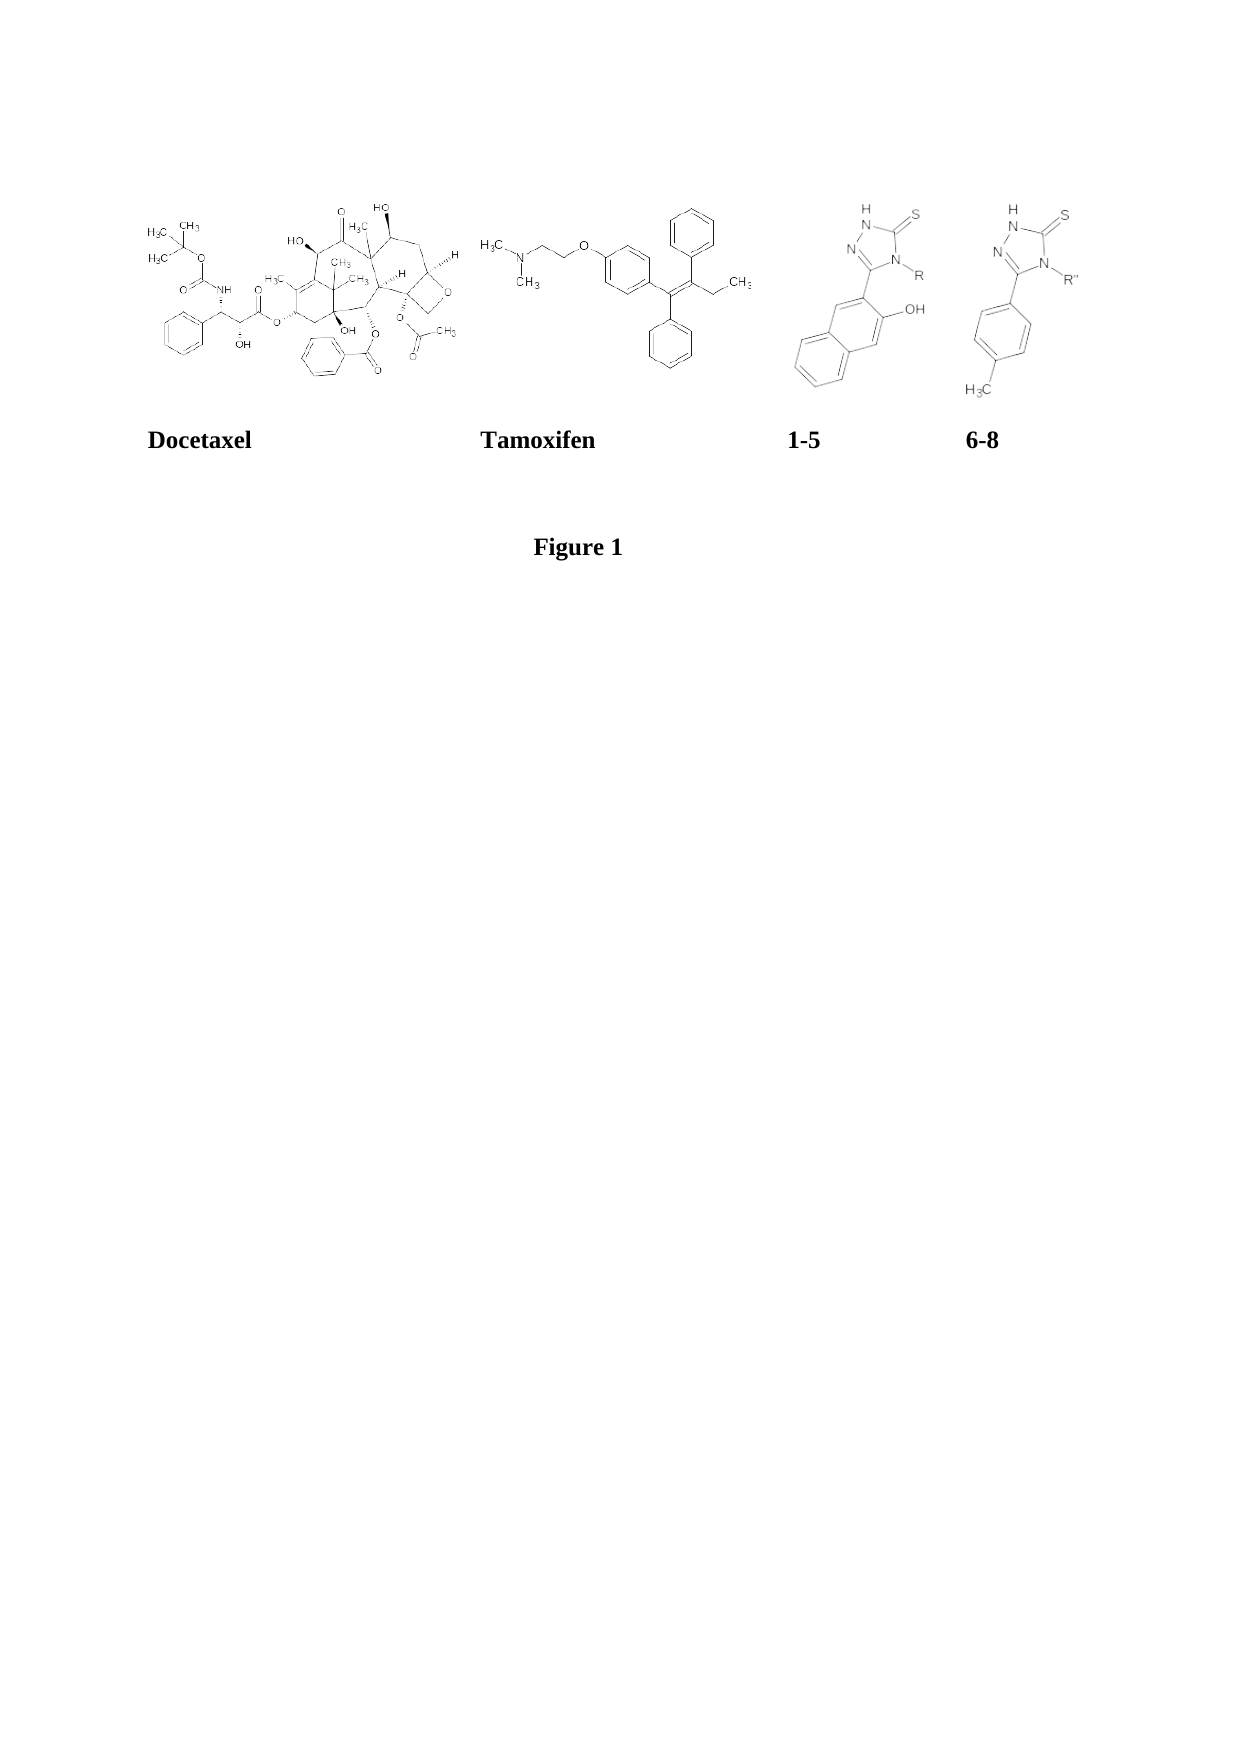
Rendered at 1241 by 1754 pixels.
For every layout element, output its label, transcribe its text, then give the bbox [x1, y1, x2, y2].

text Figure 1 [148, 532, 1093, 561]
table_header [776, 201, 954, 425]
table_cell 6-8 [954, 425, 1104, 478]
table_cell Docetaxel [136, 425, 469, 478]
table_cell 1-5 [776, 425, 954, 478]
table_header [954, 201, 1104, 425]
table_cell Tamoxifen [469, 425, 776, 478]
table_header [136, 201, 469, 425]
table_header [469, 201, 776, 425]
